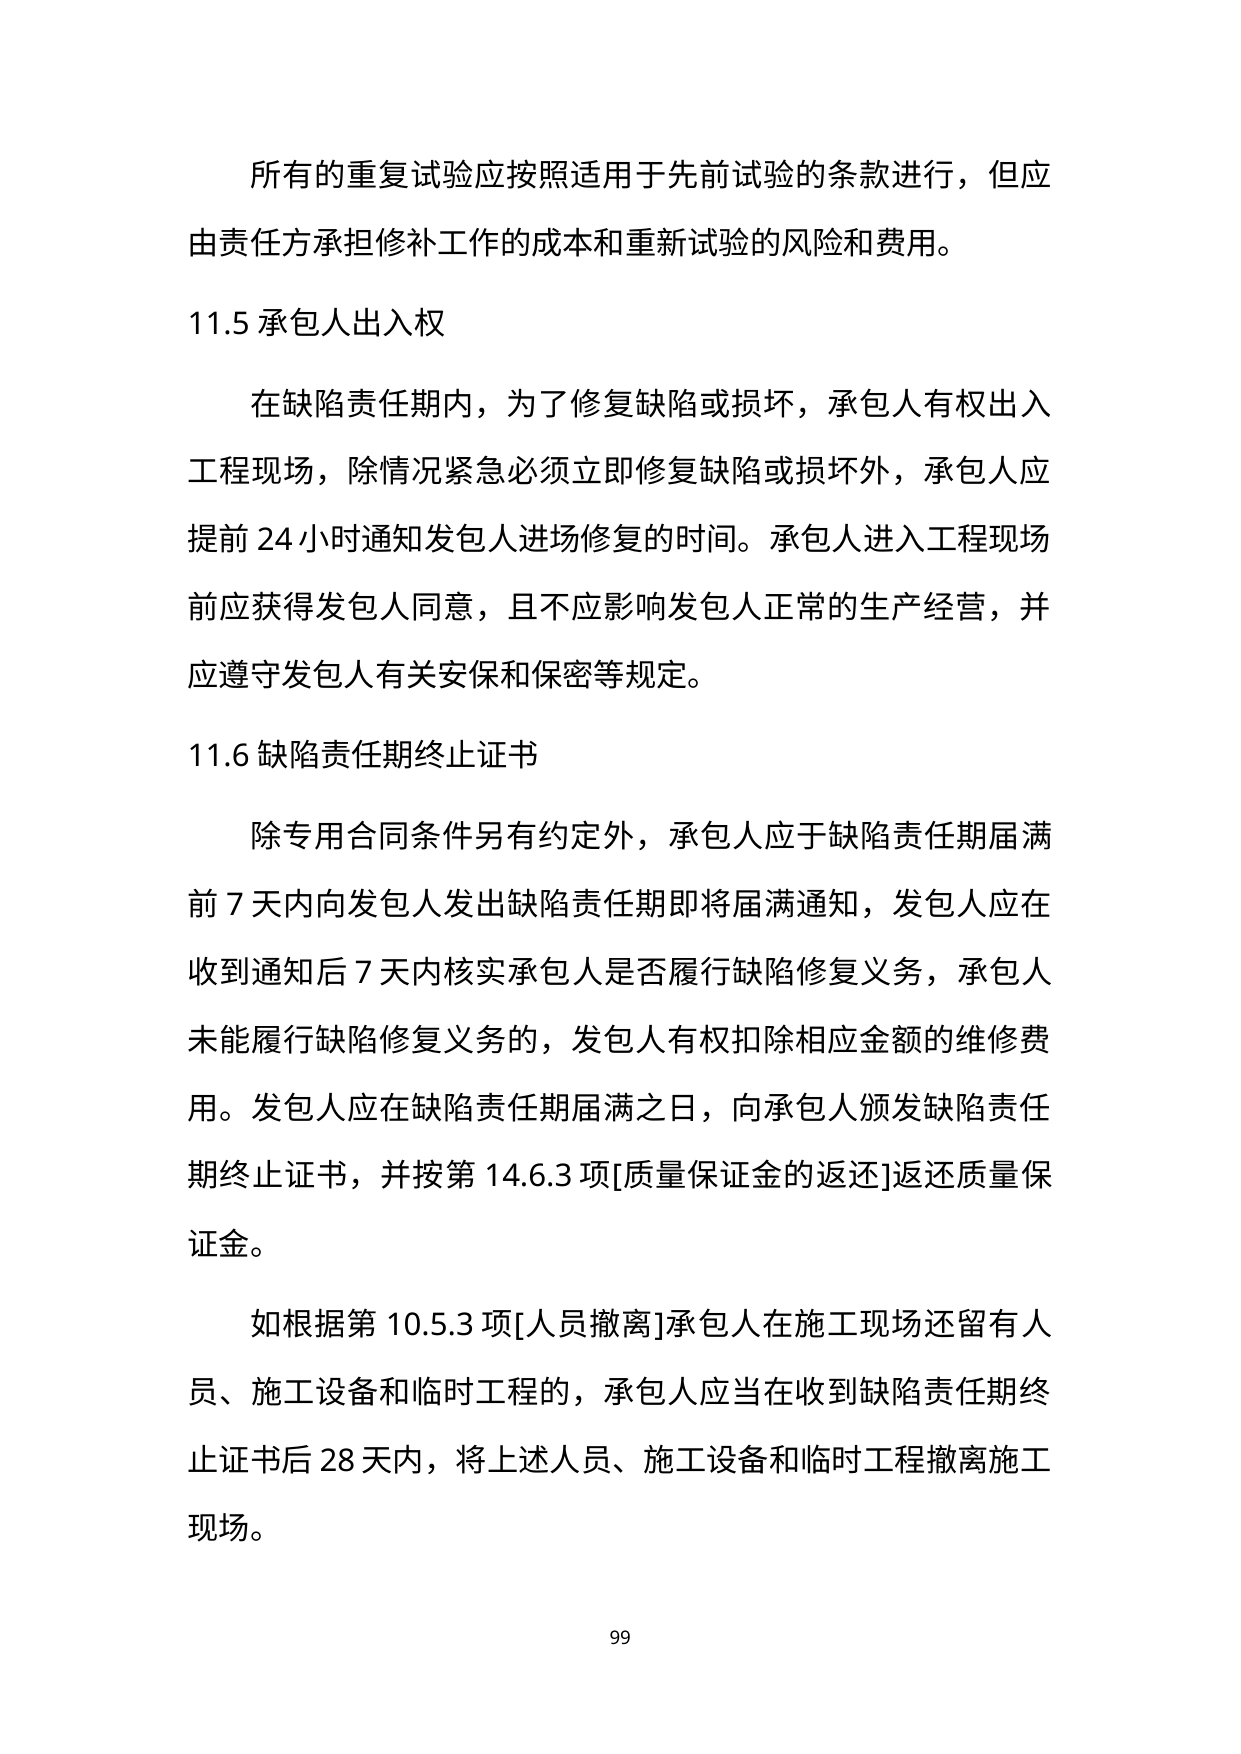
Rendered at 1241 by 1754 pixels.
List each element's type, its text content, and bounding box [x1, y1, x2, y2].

text 如根据第10.5.3项[人员撤离]承包人在施工现场还留有人员、施工设备和临时工程的，承包人应当在收到缺陷责任期终止证书后28天内，将上述人员、施工设备和临时工程撤离施工现场。 [187, 1299, 1053, 1548]
text 在缺陷责任期内，为了修复缺陷或损坏，承包人有权出入工程现场，除情况紧急必须立即修复缺陷或损坏外，承包人应提前24小时通知发包人进场修复的时间。承包人进入工程现场前应获得发包人同意，且不应影响发包人正常的生产经营，并应遵守发包人有关安保和保密等规定。 [187, 379, 1053, 695]
text 所有的重复试验应按照适用于先前试验的条款进行，但应由责任方承担修补工作的成本和重新试验的风险和费用。 [187, 150, 1053, 263]
list 11.6 缺陷责任期终止证书 [187, 731, 1053, 776]
text 除专用合同条件另有约定外，承包人应于缺陷责任期届满前7天内向发包人发出缺陷责任期即将届满通知，发包人应在收到通知后7天内核实承包人是否履行缺陷修复义务，承包人未能履行缺陷修复义务的，发包人有权扣除相应金额的维修费用。发包人应在缺陷责任期届满之日，向承包人颁发缺陷责任期终止证书，并按第14.6.3项[质量保证金的返还]返还质量保证金。 [187, 811, 1053, 1264]
list 11.5 承包人出入权 [187, 298, 1053, 343]
